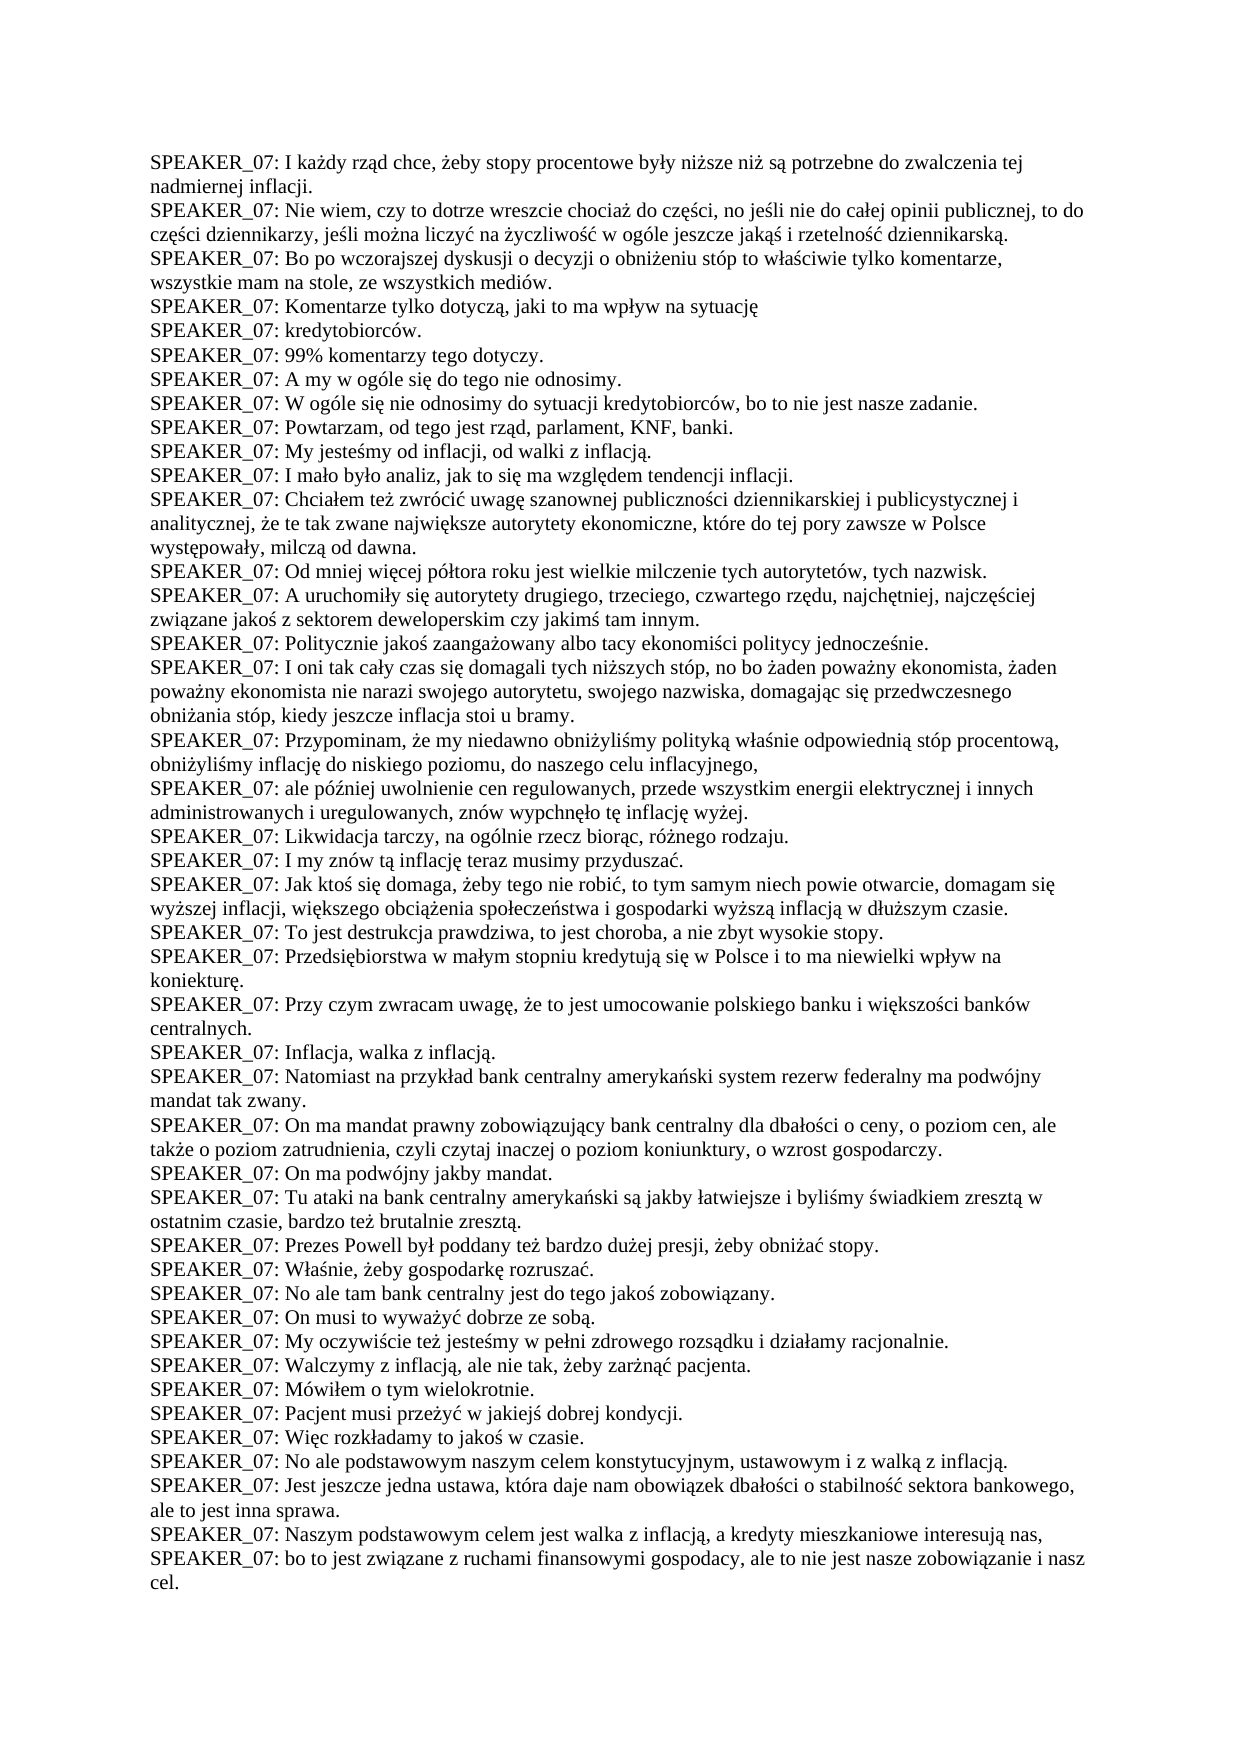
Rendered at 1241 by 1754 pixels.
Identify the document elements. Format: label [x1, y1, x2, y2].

text [150, 150, 1090, 1594]
